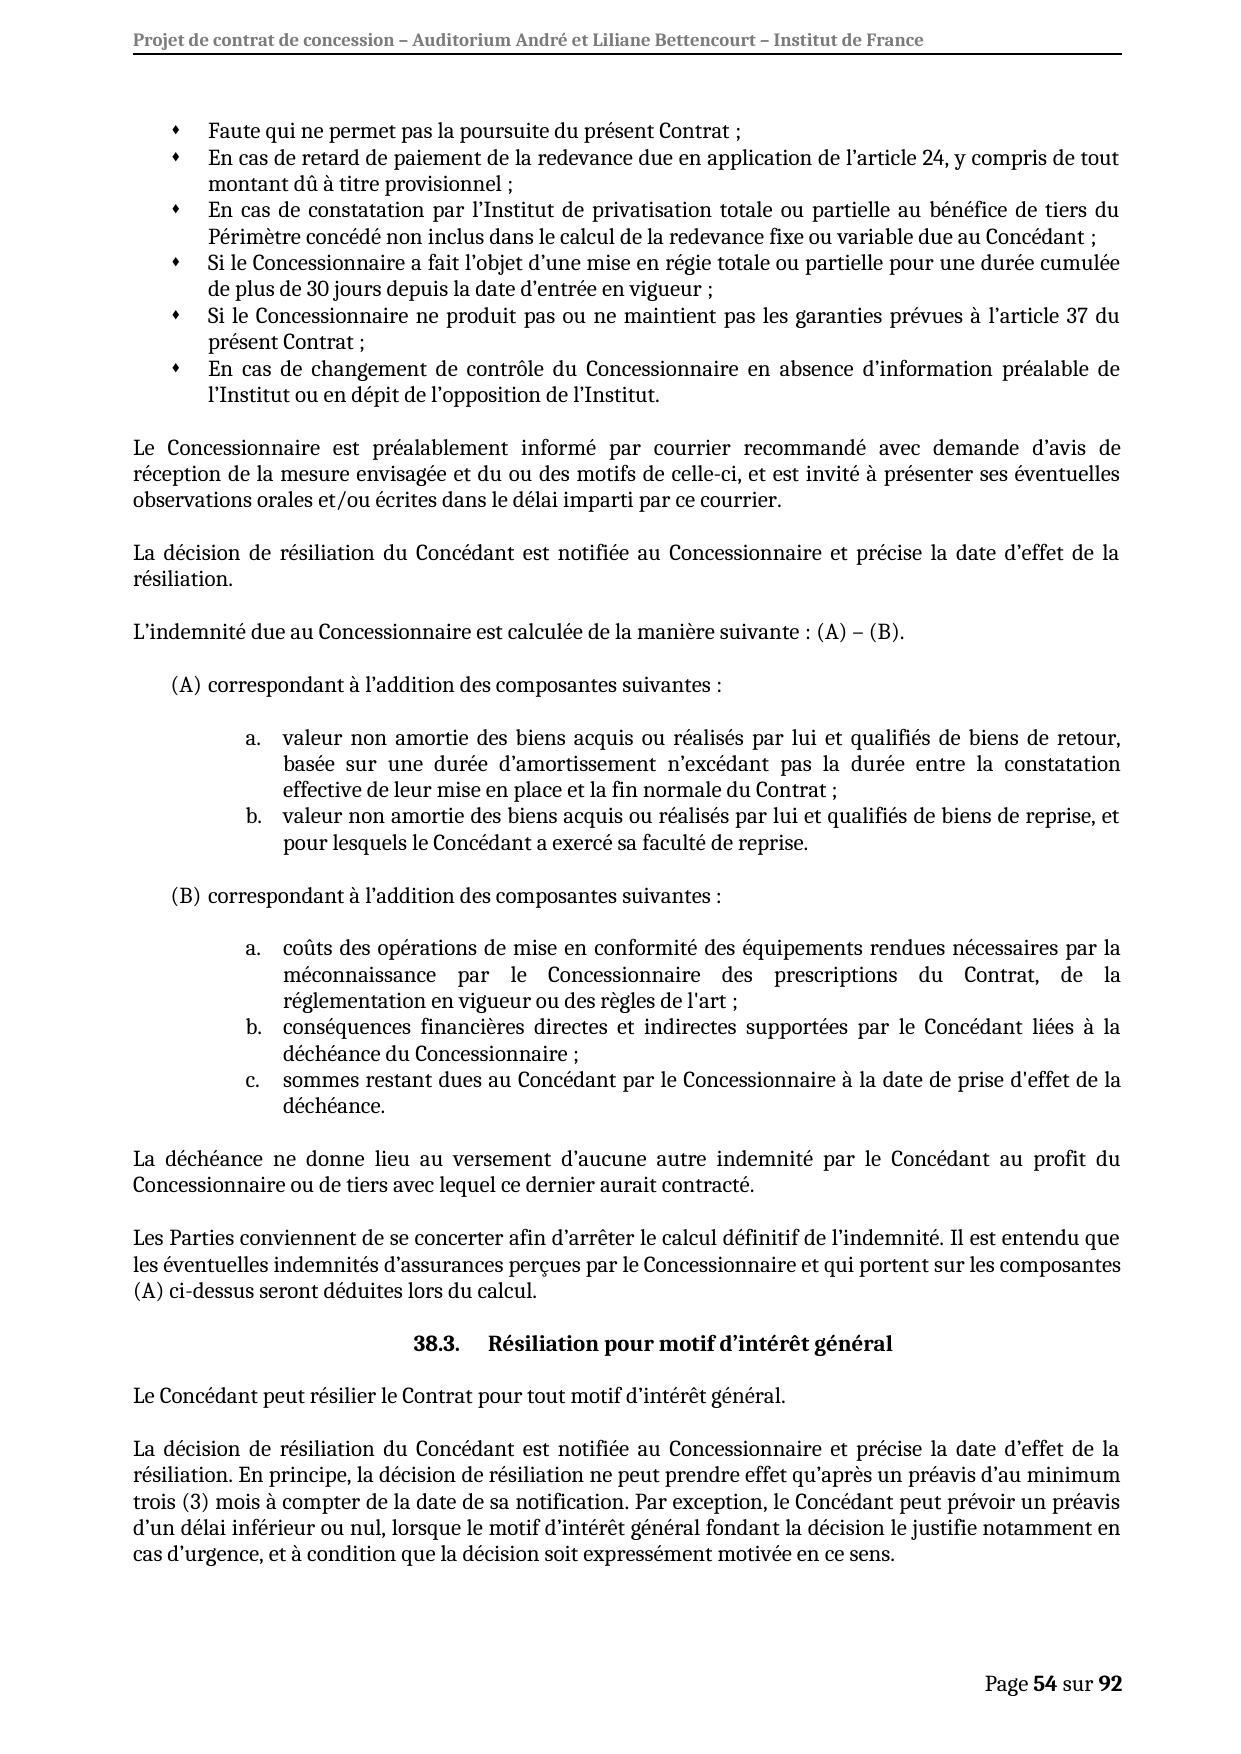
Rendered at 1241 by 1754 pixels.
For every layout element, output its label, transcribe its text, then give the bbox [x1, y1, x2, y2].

text La décision de résiliation du Concédant est notifiée au Concessionnaire et précise la date d’effet de la résiliation. En principe, la décision de résiliation ne peut prendre effet qu’après un préavis d’au minimum trois (3) mois à compter de la date de sa notification. Par exception, le Concédant peut prévoir un préavis d’un délai inférieur ou nul, lorsque le motif d’intérêt général fondant la décision le justifie notamment en cas d’urgence, et à condition que la décision soit expressément motivée en ce sens. [133, 1436, 1122, 1568]
list correspondant à l’addition des composantes suivantes : [170, 672, 1122, 698]
list coûts des opérations de mise en conformité des équipements rendues nécessaires par la méconnaissance par le Concessionnaire des prescriptions du Contrat, de la réglementation en vigueur ou des règles de l'art ; [245, 935, 1122, 1014]
list correspondant à l’addition des composantes suivantes : [170, 882, 1122, 909]
list En cas de changement de contrôle du Concessionnaire en absence d’information préalable de l’Institut ou en dépit de l’opposition de l’Institut. [170, 355, 1122, 408]
list valeur non amortie des biens acquis ou réalisés par lui et qualifiés de biens de reprise, et pour lesquels le Concédant a exercé sa faculté de reprise. [245, 803, 1122, 856]
text Le Concessionnaire est préalablement informé par courrier recommandé avec demande d’avis de réception de la mesure envisagée et du ou des motifs de celle-ci, et est invité à présenter ses éventuelles observations orales et/ou écrites dans le délai imparti par ce courrier. [133, 434, 1122, 513]
list Si le Concessionnaire a fait l’objet d’une mise en régie totale ou partielle pour une durée cumulée de plus de 30 jours depuis la date d’entrée en vigueur ; [170, 250, 1122, 303]
text Les Parties conviennent de se concerter afin d’arrêter le calcul définitif de l’indemnité. Il est entendu que les éventuelles indemnités d’assurances perçues par le Concessionnaire et qui portent sur les composantes (A) ci-dessus seront déduites lors du calcul. [133, 1225, 1122, 1304]
subtitle Résiliation pour motif d’intérêt général [413, 1330, 1122, 1357]
text La déchéance ne donne lieu au versement d’aucune autre indemnité par le Concédant au profit du Concessionnaire ou de tiers avec lequel ce dernier aurait contracté. [133, 1146, 1122, 1199]
list Si le Concessionnaire ne produit pas ou ne maintient pas les garanties prévues à l’article 37 du présent Contrat ; [170, 303, 1122, 355]
text Le Concédant peut résilier le Contrat pour tout motif d’intérêt général. [133, 1383, 1122, 1409]
text La décision de résiliation du Concédant est notifiée au Concessionnaire et précise la date d’effet de la résiliation. [133, 540, 1122, 592]
list conséquences financières directes et indirectes supportées par le Concédant liées à la déchéance du Concessionnaire ; [245, 1014, 1122, 1067]
list En cas de constatation par l’Institut de privatisation totale ou partielle au bénéfice de tiers du Périmètre concédé non inclus dans le calcul de la redevance fixe ou variable due au Concédant ; [170, 197, 1122, 250]
list sommes restant dues au Concédant par le Concessionnaire à la date de prise d'effet de la déchéance. [245, 1067, 1122, 1119]
text L’indemnité due au Concessionnaire est calculée de la manière suivante : (A) – (B). [133, 619, 1122, 645]
list En cas de retard de paiement de la redevance due en application de l’article 24, y compris de tout montant dû à titre provisionnel ; [170, 144, 1122, 197]
list Faute qui ne permet pas la poursuite du présent Contrat ; [170, 118, 1122, 144]
list valeur non amortie des biens acquis ou réalisés par lui et qualifiés de biens de retour, basée sur une durée d’amortissement n’excédant pas la durée entre la constatation effective de leur mise en place et la fin normale du Contrat ; [245, 724, 1122, 803]
